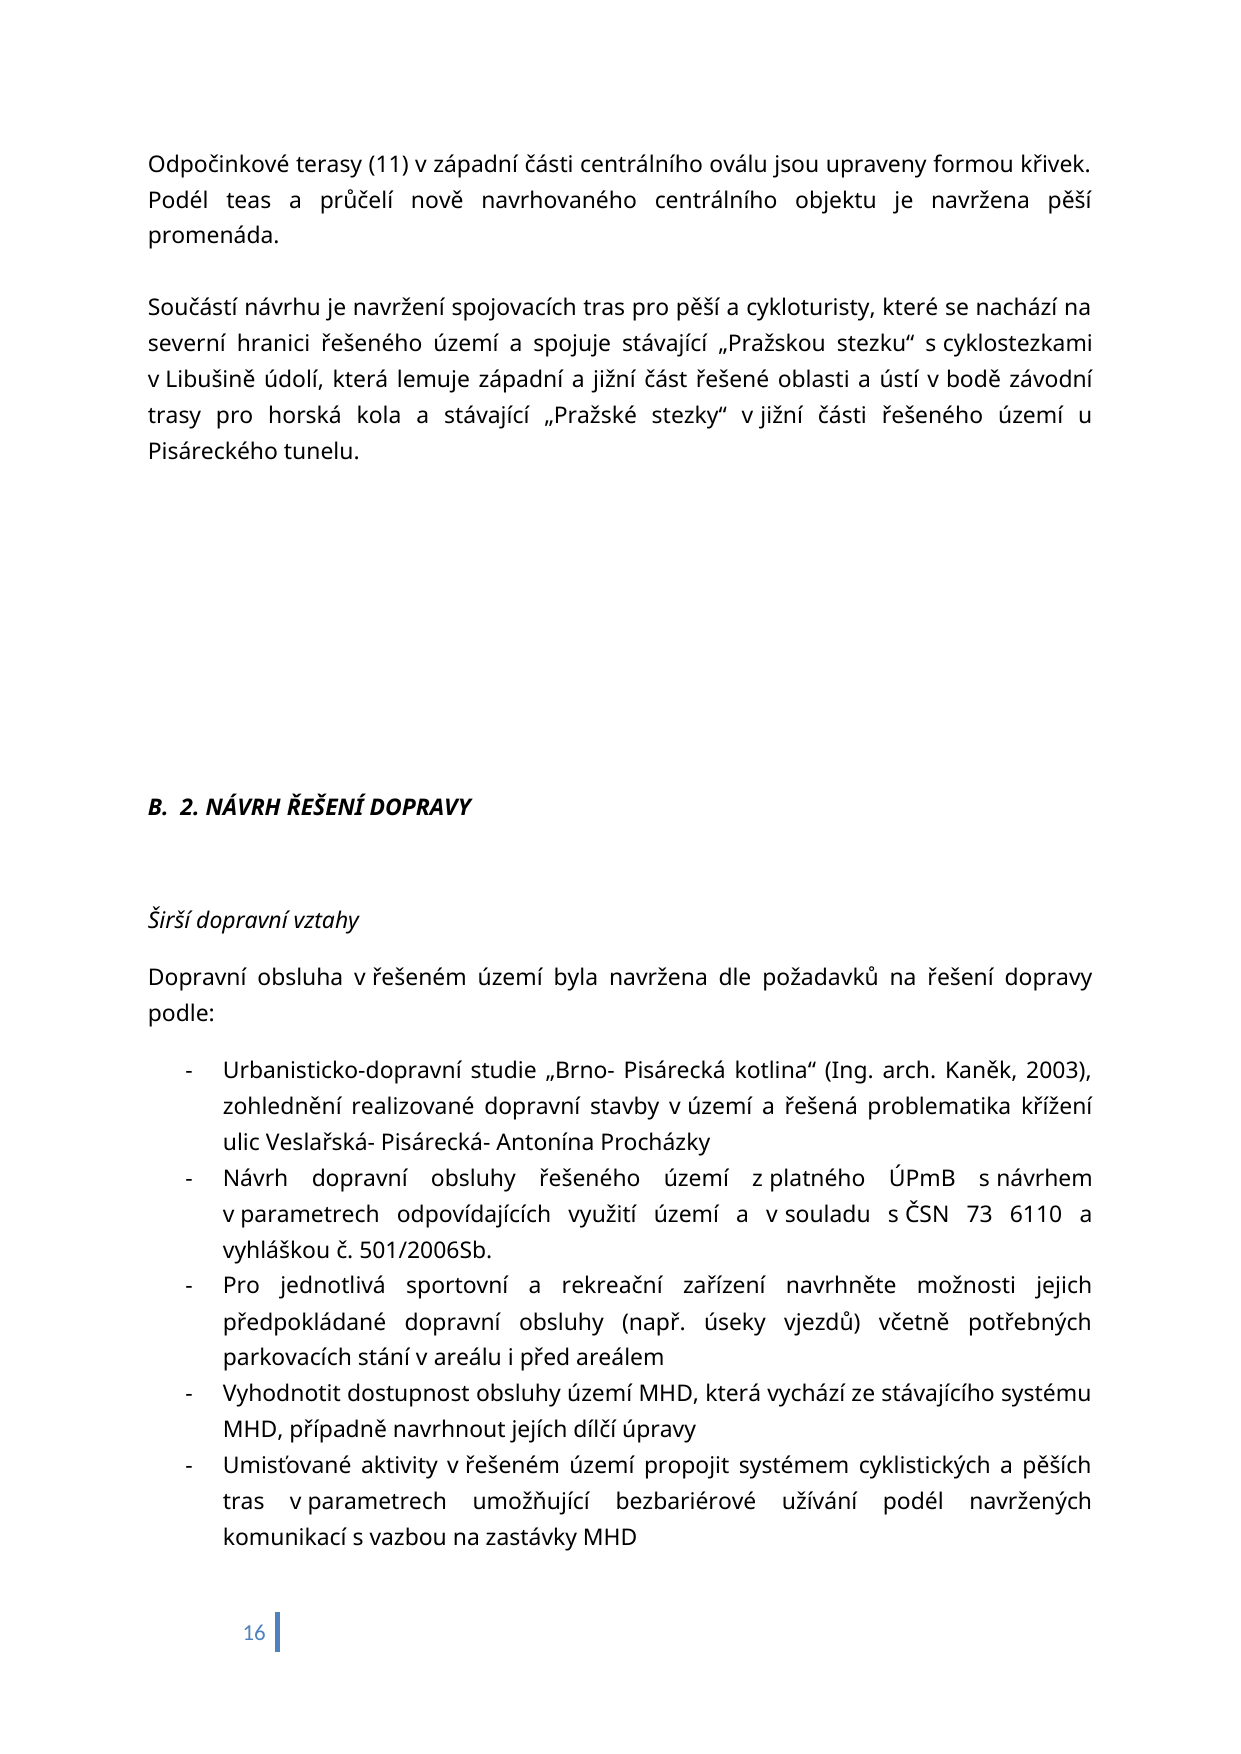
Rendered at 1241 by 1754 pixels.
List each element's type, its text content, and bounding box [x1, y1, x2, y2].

list Pro jednotlivá sportovní a rekreační zařízení navrhněte možnosti jejich předpokládané dopravní obsluhy (např. úseky vjezdů) včetně potřebných parkovacích stání v areálu i před areálem [185, 1269, 1093, 1373]
text Širší dopravní vztahy [148, 904, 1093, 936]
list Umisťované aktivity v řešeném území propojit systémem cyklistických a pěších tras v parametrech umožňující bezbariérové užívání podél navržených komunikací s vazbou na zastávky MHD [185, 1449, 1093, 1552]
list Urbanisticko-dopravní studie „Brno- Pisárecká kotlina“ (Ing. arch. Kaněk, 2003), zohlednění realizované dopravní stavby v území a řešená problematika křížení ulic Veslařská- Pisárecká- Antonína Procházky [185, 1054, 1093, 1157]
list Návrh dopravní obsluhy řešeného území z platného ÚPmB s návrhem v parametrech odpovídajících využití území a v souladu s ČSN 73 6110 a vyhláškou č. 501/2006Sb. [185, 1162, 1093, 1265]
text B. 2. NÁVRH ŘEŠENÍ DOPRAVY [148, 791, 1093, 822]
text Součástí návrhu je navržení spojovacích tras pro pěší a cykloturisty, které se nachází na severní hranici řešeného území a spojuje stávající „Pražskou stezku“ s cyklostezkami v Libušině údolí, která lemuje západní a jižní část řešené oblasti a ústí v bodě závodní trasy pro horská kola a stávající „Pražské stezky“ v jižní části řešeného území u Pisáreckého tunelu. [148, 291, 1093, 466]
text Dopravní obsluha v řešeném území byla navržena dle požadavků na řešení dopravy podle: [148, 961, 1093, 1028]
list Vyhodnotit dostupnost obsluhy území MHD, která vychází ze stávajícího systému MHD, případně navrhnout jejích dílčí úpravy [185, 1377, 1093, 1444]
text Odpočinkové terasy (11) v západní části centrálního oválu jsou upraveny formou křivek. Podél teas a průčelí nově navrhovaného centrálního objektu je navržena pěší promenáda. [148, 148, 1093, 251]
